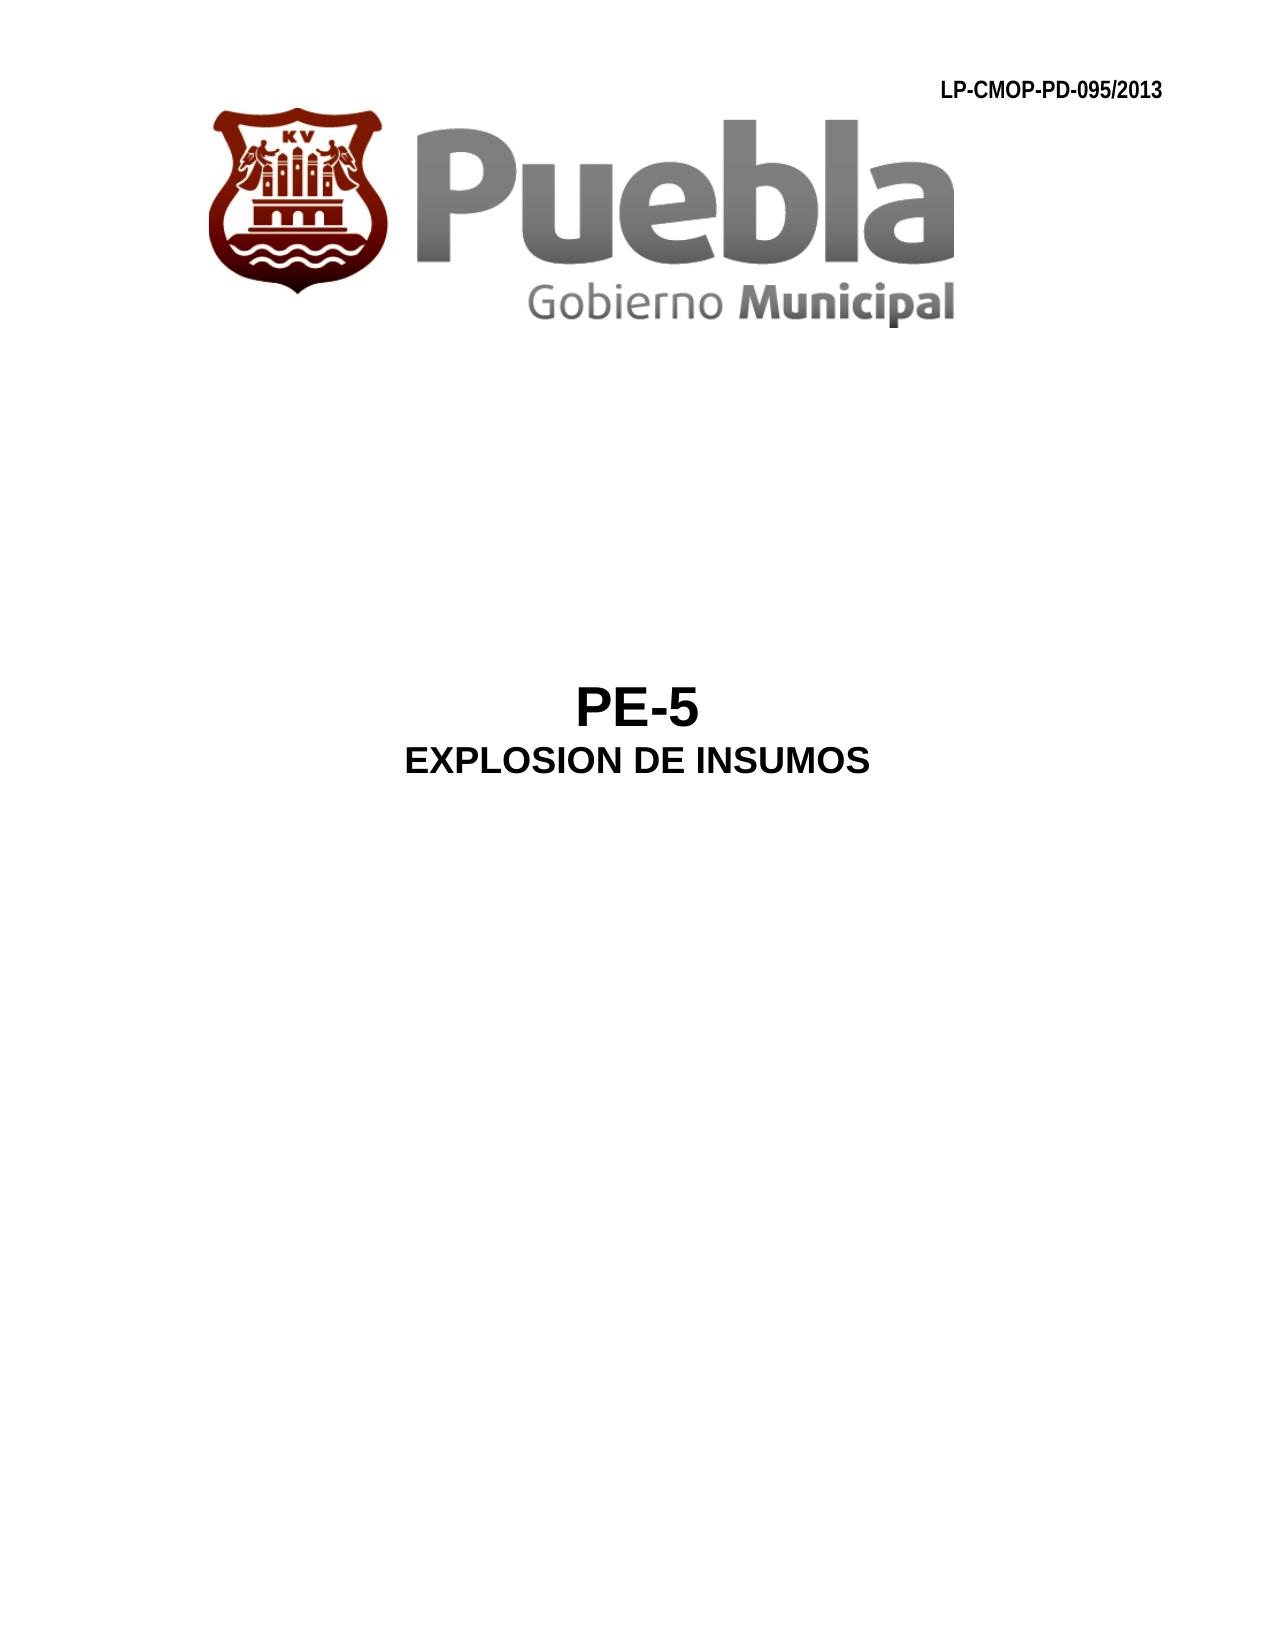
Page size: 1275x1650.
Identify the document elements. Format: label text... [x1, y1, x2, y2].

text EXPLOSION DE INSUMOS [112, 739, 1162, 782]
picture [208, 108, 954, 328]
text PE-5 [112, 674, 1162, 739]
